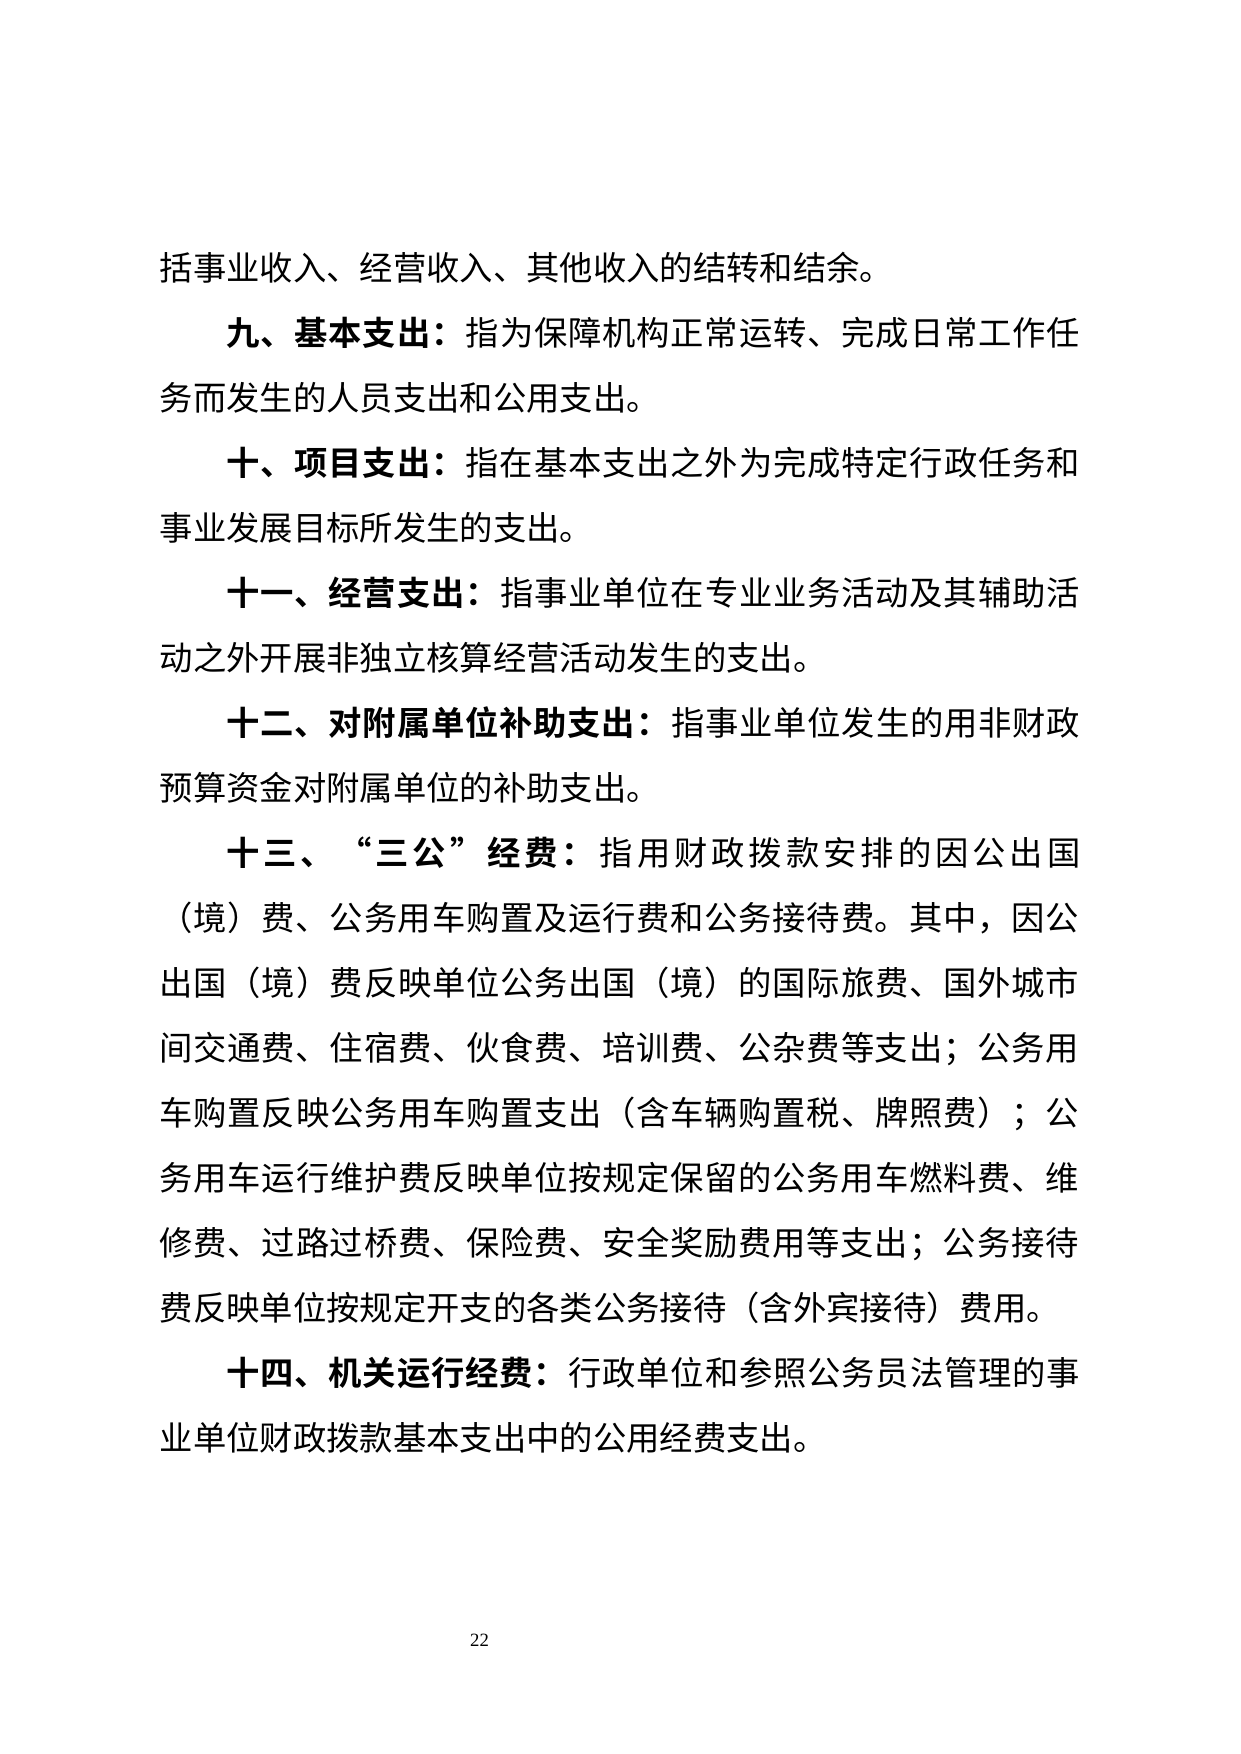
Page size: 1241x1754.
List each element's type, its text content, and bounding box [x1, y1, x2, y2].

text 十、项目支出：指在基本支出之外为完成特定行政任务和事业发展目标所发生的支出。 [159, 428, 1081, 558]
text 十一、经营支出：指事业单位在专业业务活动及其辅助活动之外开展非独立核算经营活动发生的支出。 [159, 558, 1081, 688]
text 十四、机关运行经费：行政单位和参照公务员法管理的事业单位财政拨款基本支出中的公用经费支出。 [159, 1338, 1081, 1468]
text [159, 233, 1081, 298]
text 十二、对附属单位补助支出：指事业单位发生的用非财政预算资金对附属单位的补助支出。 [159, 688, 1081, 818]
text 九、基本支出：指为保障机构正常运转、完成日常工作任务而发生的人员支出和公用支出。 [159, 298, 1081, 428]
text 十三、“三公”经费：指用财政拨款安排的因公出国（境）费、公务用车购置及运行费和公务接待费。其中，因公出国（境）费反映单位公务出国（境）的国际旅费、国外城市间交通费、住宿费、伙食费、培训费、公杂费等支出；公务用车购置反映公务用车购置支出（含车辆购置税、牌照费）；公务用车运行维护费反映单位按规定保留的公务用车燃料费、维修费、过路过桥费、保险费、安全奖励费用等支出；公务接待费反映单位按规定开支的各类公务接待（含外宾接待）费用。 [159, 818, 1081, 1338]
